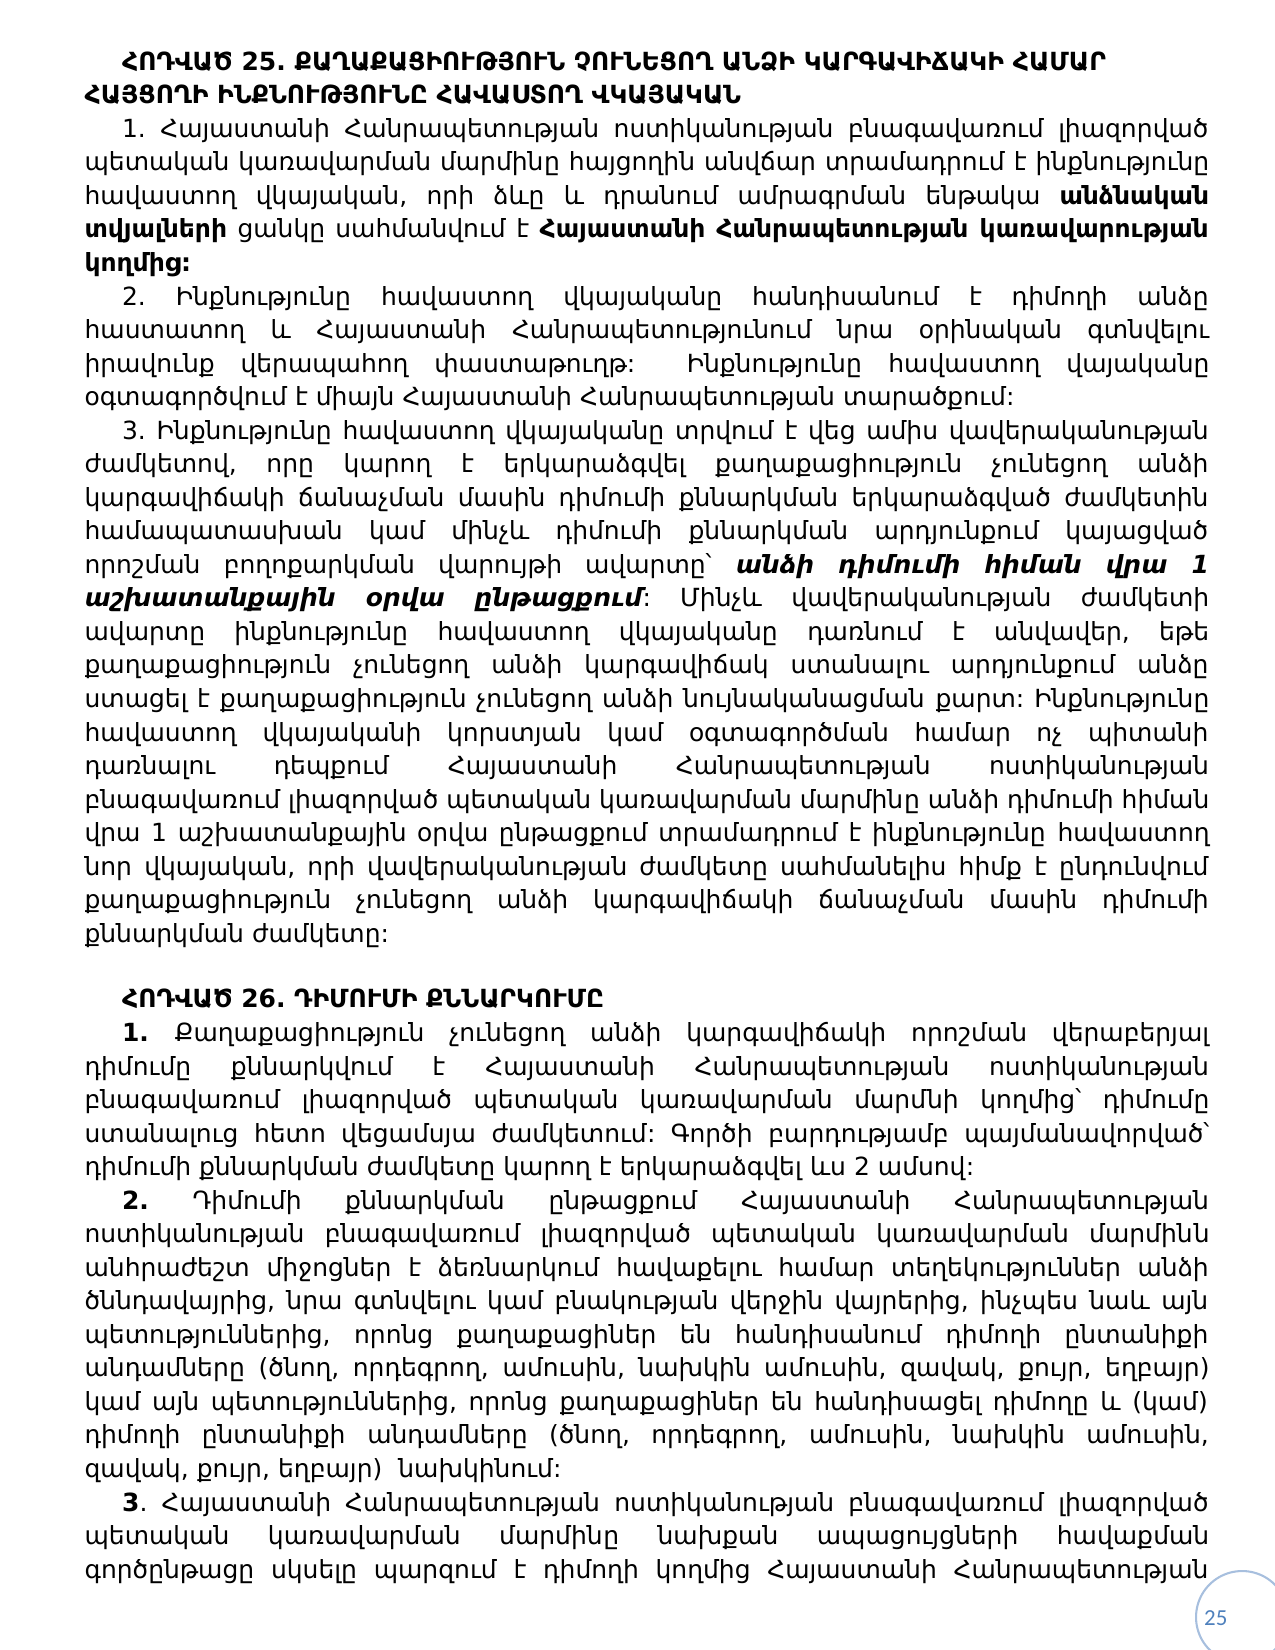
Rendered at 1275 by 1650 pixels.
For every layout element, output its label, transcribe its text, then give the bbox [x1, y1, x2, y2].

text 1. Քաղաքացիություն չունեցող անձի կարգավիճակի որոշման վերաբերյալ դիմումը քննարկվում է Հայաստանի Հանրապետության ոստիկանության բնագավառում լիազորված պետական կառավարման մարմնի կողմից՝ դիմումը ստանալուց հետո վեցամսյա ժամկետում: Գործի բարդությամբ պայմանավորված՝ դիմումի քննարկման ժամկետը կարող է երկարաձգվել ևս 2 ամսով: [84, 1018, 1209, 1182]
text 2. Ինքնությունը հավաստող վկայականը հանդիսանում է դիմողի անձը հաստատող և Հայաստանի Հանրապետությունում նրա օրինական գտնվելու իրավունք վերապահող փաստաթուղթ: Ինքնությունը հավաստող վայականը օգտագործվում է միայն Հայաստանի Հանրապետության տարածքում: [84, 282, 1209, 411]
text ՀՈԴՎԱԾ 26. ԴԻՄՈՒՄԻ ՔՆՆԱՐԿՈՒՄԸ [84, 985, 1209, 1014]
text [84, 1488, 1209, 1584]
text ՀՈԴՎԱԾ 25. ՔԱՂԱՔԱՑԻՈՒԹՅՈՒՆ ՉՈՒՆԵՑՈՂ ԱՆՁԻ ԿԱՐԳԱՎԻՃԱԿԻ ՀԱՄԱՐ ՀԱՅՑՈՂԻ ԻՆՔՆՈՒԹՅՈՒՆԸ ՀԱՎԱՍՏՈՂ ՎԿԱՅԱԿԱՆ [84, 47, 1209, 109]
text 1. Հայաստանի Հանրապետության ոստիկանության բնագավառում լիազորված պետական կառավարման մարմինը հայցողին անվճար տրամադրում է ինքնությունը հավաստող վկայական, որի ձևը և դրանում ամրագրման ենթակա անձնական տվյալների ցանկը սահմանվում է Հայաստանի Հանրապետության կառավարության կողմից: [84, 114, 1209, 277]
text 2. Դիմումի քննարկման ընթացքում Հայաստանի Հանրապետության ոստիկանության բնագավառում լիազորված պետական կառավարման մարմինն անհրաժեշտ միջոցներ է ձեռնարկում հավաքելու համար տեղեկություններ անձի ծննդավայրից, նրա գտնվելու կամ բնակության վերջին վայրերից, ինչպես նաև այն պետություններից, որոնց քաղաքացիներ են հանդիսանում դիմողի ընտանիքի անդամները (ծնող, որդեգրող, ամուսին, նախկին ամուսին, զավակ, քույր, եղբայր) կամ այն պետություններից, որոնց քաղաքացիներ են հանդիսացել դիմողը և (կամ) դիմողի ընտանիքի անդամները (ծնող, որդեգրող, ամուսին, նախկին ամուսին, զավակ, քույր, եղբայր) նախկինում: [84, 1186, 1209, 1483]
text 3. Ինքնությունը հավաստող վկայականը տրվում է վեց ամիս վավերականության ժամկետով, որը կարող է երկարաձգվել քաղաքացիություն չունեցող անձի կարգավիճակի ճանաչման մասին դիմումի քննարկման երկարաձգված ժամկետին համապատասխան կամ մինչև դիմումի քննարկման արդյունքում կայացված որոշման բողոքարկման վարույթի ավարտը՝ անձի դիմումի հիման վրա 1 աշխատանքային օրվա ընթացքում: Մինչև վավերականության ժամկետի ավարտը ինքնությունը հավաստող վկայականը դառնում է անվավեր, եթե քաղաքացիություն չունեցող անձի կարգավիճակ ստանալու արդյունքում անձը ստացել է քաղաքացիություն չունեցող անձի նույնականացման քարտ: Ինքնությունը հավաստող վկայականի կորստյան կամ օգտագործման համար ոչ պիտանի դառնալու դեպքում Հայաստանի Հանրապետության ոստիկանության բնագավառում լիազորված պետական կառավարման մարմինը անձի դիմումի հիման վրա 1 աշխատանքային օրվա ընթացքում տրամադրում է ինքնությունը հավաստող նոր վկայական, որի վավերականության ժամկետը սահմանելիս հիմք է ընդունվում քաղաքացիություն չունեցող անձի կարգավիճակի ճանաչման մասին դիմումի քննարկման ժամկետը: [84, 416, 1209, 948]
